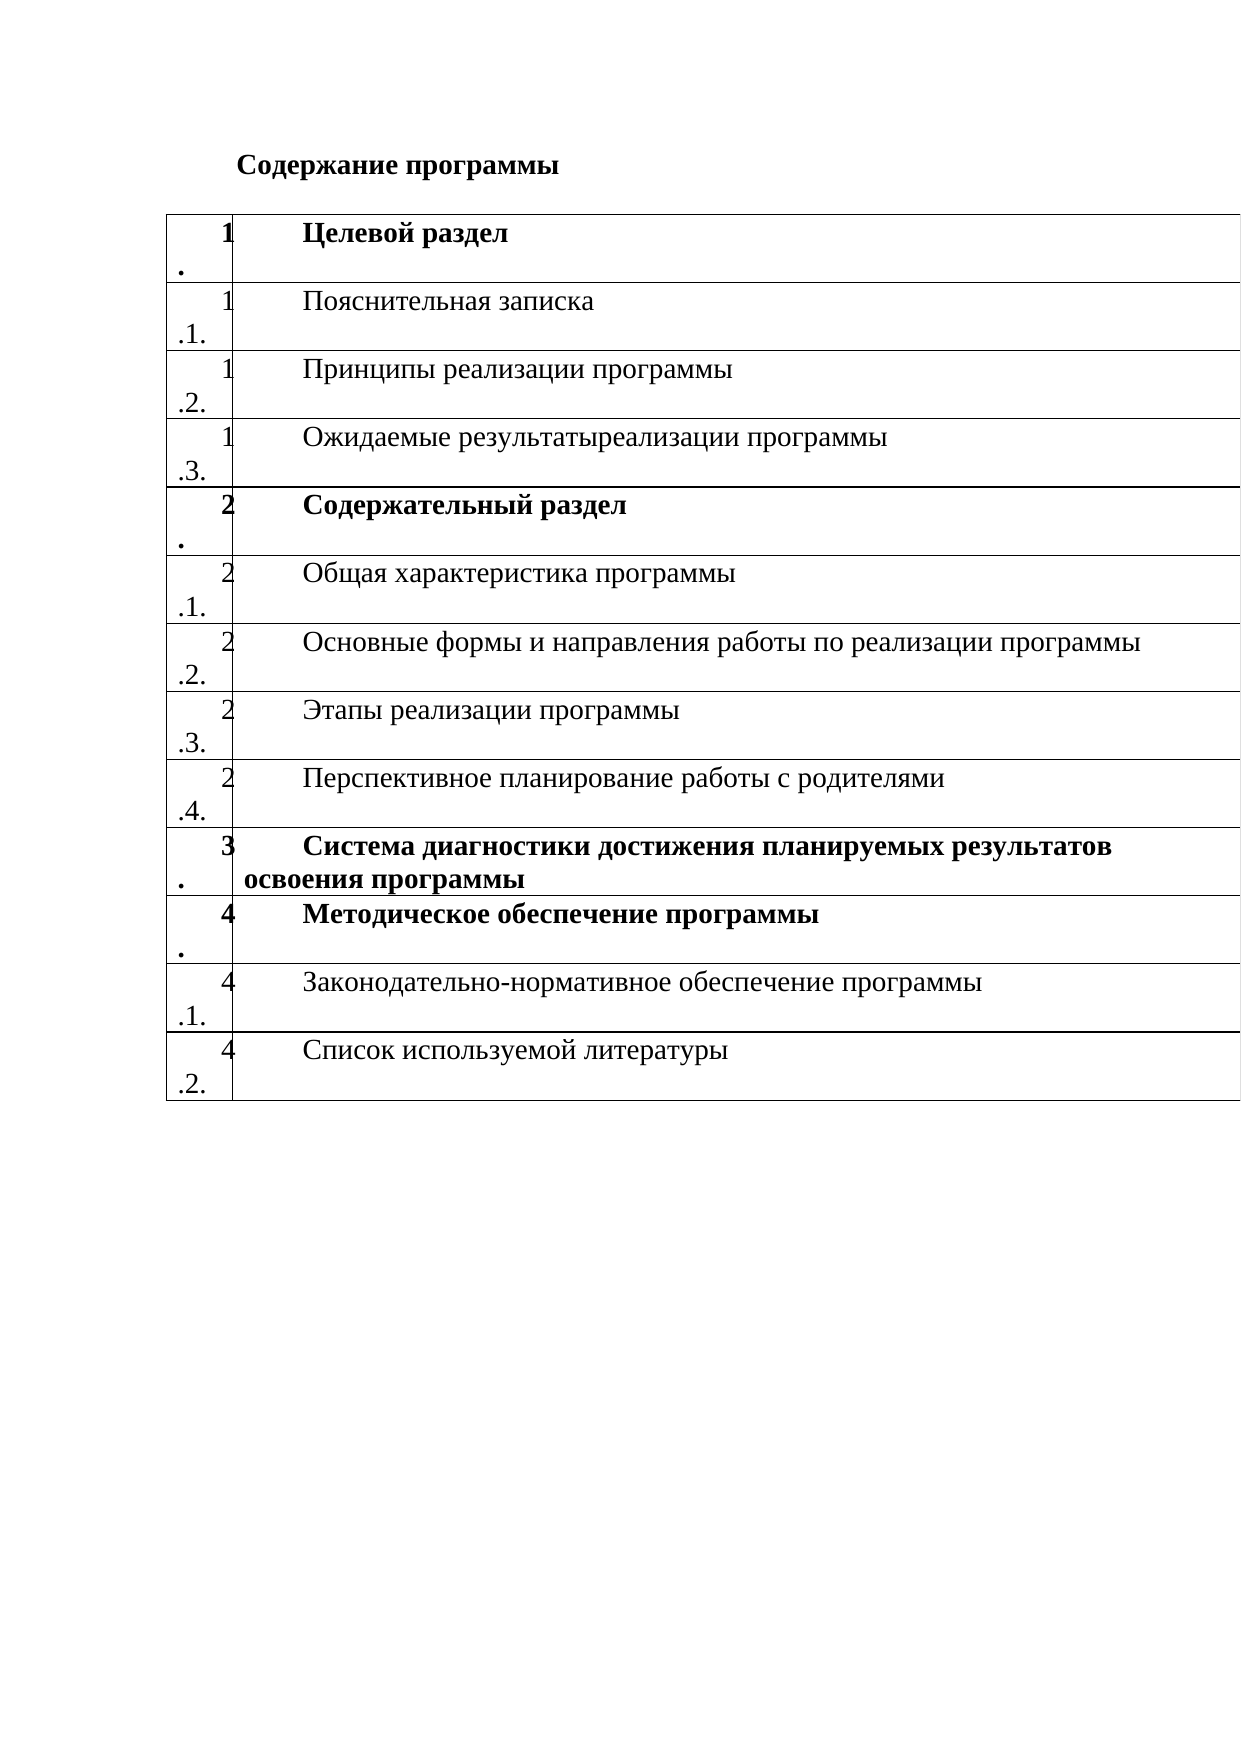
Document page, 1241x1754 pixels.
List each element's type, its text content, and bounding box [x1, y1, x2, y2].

table_cell 4.1. [167, 964, 232, 1031]
table_cell 1.2. [167, 351, 232, 418]
table_cell Общая характеристика программы [233, 556, 1240, 623]
table_cell Ожидаемые результатыреализации программы [233, 419, 1240, 486]
table_cell Система диагностики достижения планируемых результатов освоения программы [233, 828, 1240, 895]
table_cell Этапы реализации программы [233, 692, 1240, 759]
table_cell 1.1. [167, 283, 232, 350]
table_cell 4. [167, 896, 232, 963]
table_cell 2.2. [167, 624, 232, 691]
table_cell Принципы реализации программы [233, 351, 1240, 418]
table_cell 3. [167, 828, 232, 895]
table_cell Пояснительная записка [233, 283, 1240, 350]
table_cell 1.3. [167, 419, 232, 486]
table_cell 2. [167, 488, 232, 554]
table_cell 2.4. [167, 760, 232, 827]
table_cell 2.1. [167, 556, 232, 623]
table_cell Основные формы и направления работы по реализации программы [233, 624, 1240, 691]
table_header Целевой раздел [233, 215, 1240, 282]
table_header 1. [167, 215, 232, 282]
text Содержание программы [177, 147, 1152, 180]
table_cell Перспективное планирование работы с родителями [233, 760, 1240, 827]
table_cell Методическое обеспечение программы [233, 896, 1240, 963]
table_cell 4.2. [167, 1033, 232, 1099]
table_cell 2.3. [167, 692, 232, 759]
table_cell Содержательный раздел [233, 488, 1240, 554]
table_cell Законодательно-нормативное обеспечение программы [233, 964, 1240, 1031]
table_cell Список используемой литературы [233, 1033, 1240, 1099]
